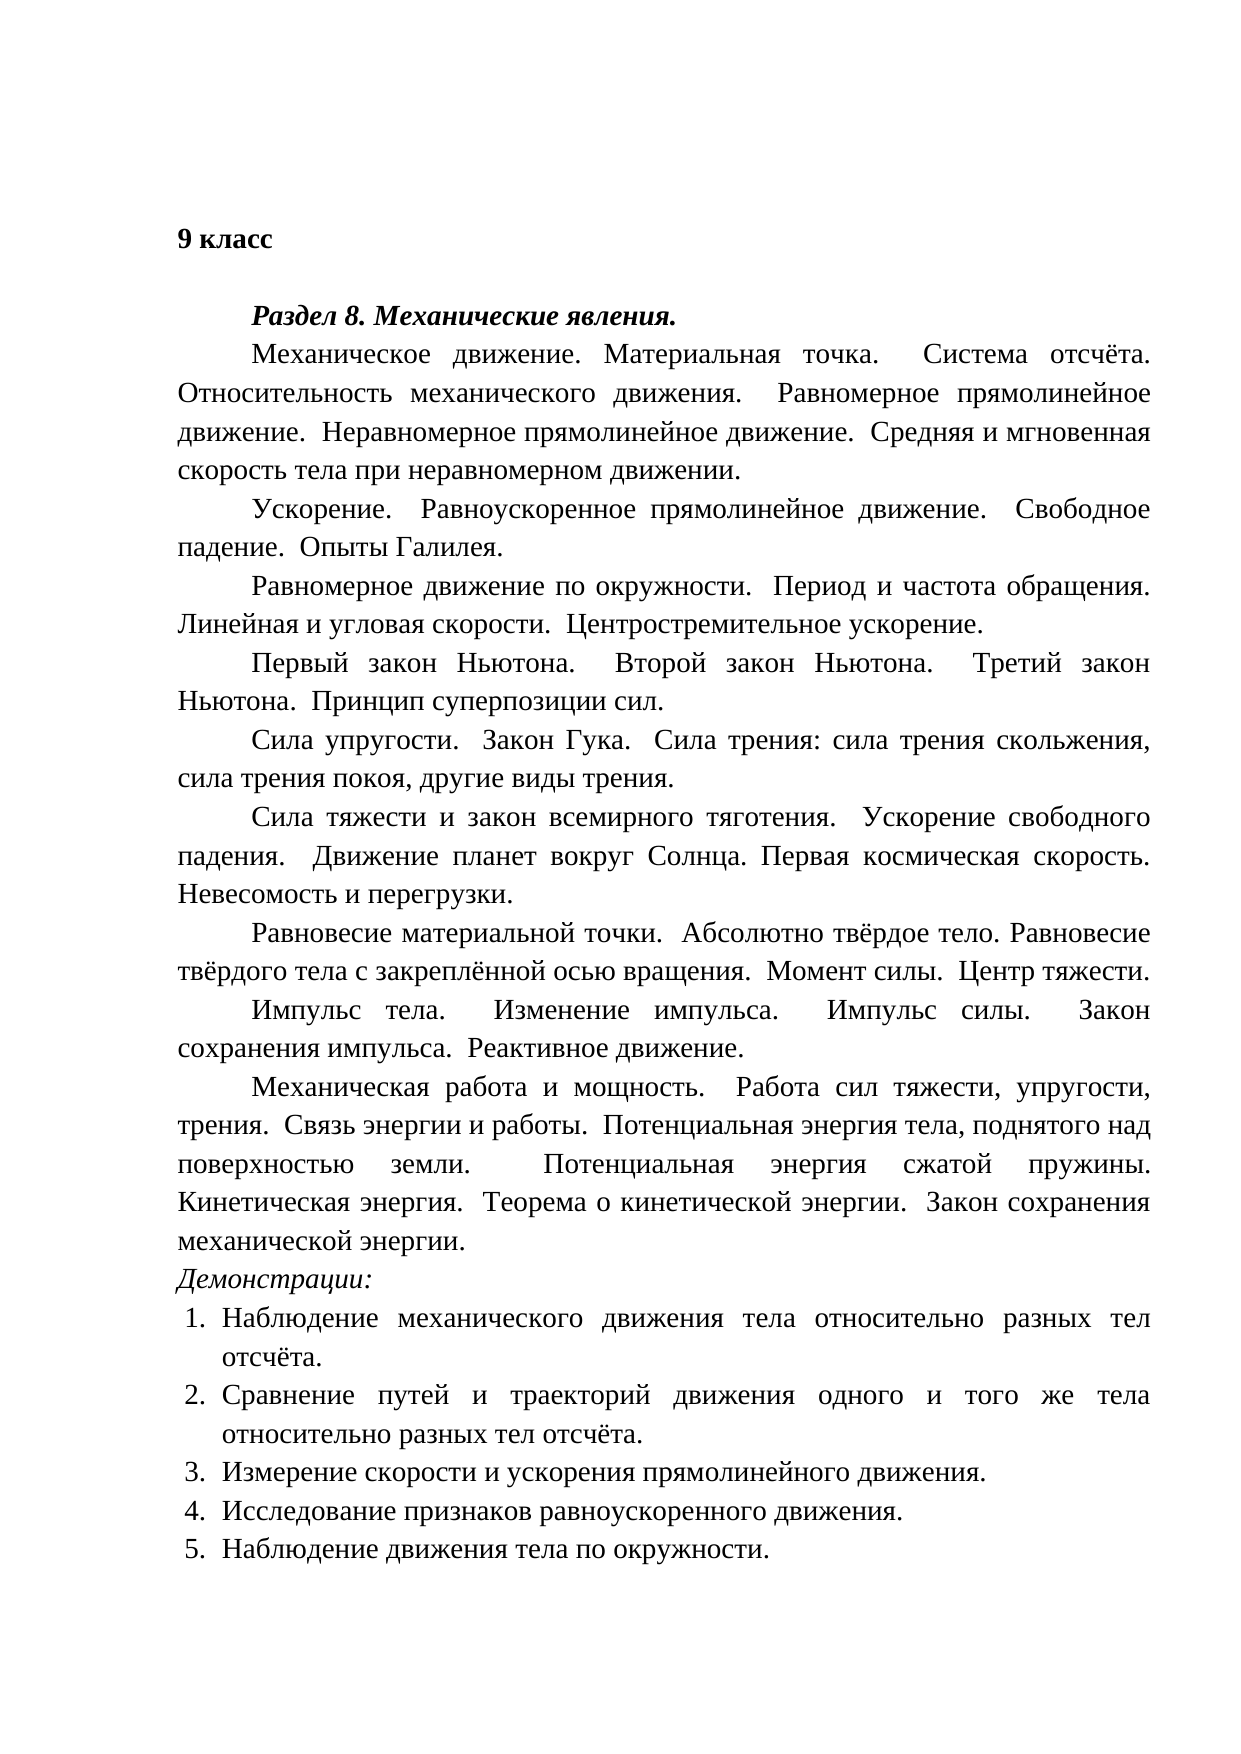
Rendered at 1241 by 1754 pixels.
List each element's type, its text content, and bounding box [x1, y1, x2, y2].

text Сила тяжести и закон всемирного тяготения. Ускорение свободного падения. Движение планет вокруг Солнца. Первая космическая скорость. Невесомость и перегрузки. [177, 799, 1152, 910]
text 9 класс [177, 221, 1152, 254]
list Наблюдение движения тела по окружности. [184, 1531, 1152, 1565]
list Измерение скорости и ускорения прямолинейного движения. [184, 1454, 1152, 1488]
text Механическое движение. Материальная точка. Система отсчёта. Относительность механического движения. Равномерное прямолинейное движение. Неравномерное прямолинейное движение. Средняя и мгновенная скорость тела при неравномерном движении. [177, 337, 1152, 486]
text Раздел 8. Механические явления. [177, 298, 1152, 332]
list Наблюдение механического движения тела относительно разных тел отсчёта. [184, 1300, 1152, 1372]
list Исследование признаков равноускоренного движения. [184, 1493, 1152, 1526]
text Равномерное движение по окружности. Период и частота обращения. Линейная и угловая скорости. Центростремительное ускорение. [177, 568, 1152, 640]
text Сила упругости. Закон Гука. Сила трения: сила трения скольжения, сила трения покоя, другие виды трения. [177, 722, 1152, 794]
text Демонстрации: [177, 1262, 1152, 1295]
text Равновесие материальной точки. Абсолютно твёрдое тело. Равновесие твёрдого тела с закреплённой осью вращения. Момент силы. Центр тяжести. [177, 915, 1152, 987]
text Механическая работа и мощность. Работа сил тяжести, упругости, трения. Связь энергии и работы. Потенциальная энергия тела, поднятого над поверхностью земли. Потенциальная энергия сжатой пружины. Кинетическая энергия. Теорема о кинетической энергии. Закон сохранения механической энергии. [177, 1069, 1152, 1257]
text Импульс тела. Изменение импульса. Импульс силы. Закон сохранения импульса. Реактивное движение. [177, 992, 1152, 1064]
list Сравнение путей и траекторий движения одного и того же тела относительно разных тел отсчёта. [184, 1377, 1152, 1449]
text Ускорение. Равноускоренное прямолинейное движение. Свободное падение. Опыты Галилея. [177, 491, 1152, 563]
text Первый закон Ньютона. Второй закон Ньютона. Третий закон Ньютона. Принцип суперпозиции сил. [177, 645, 1152, 717]
